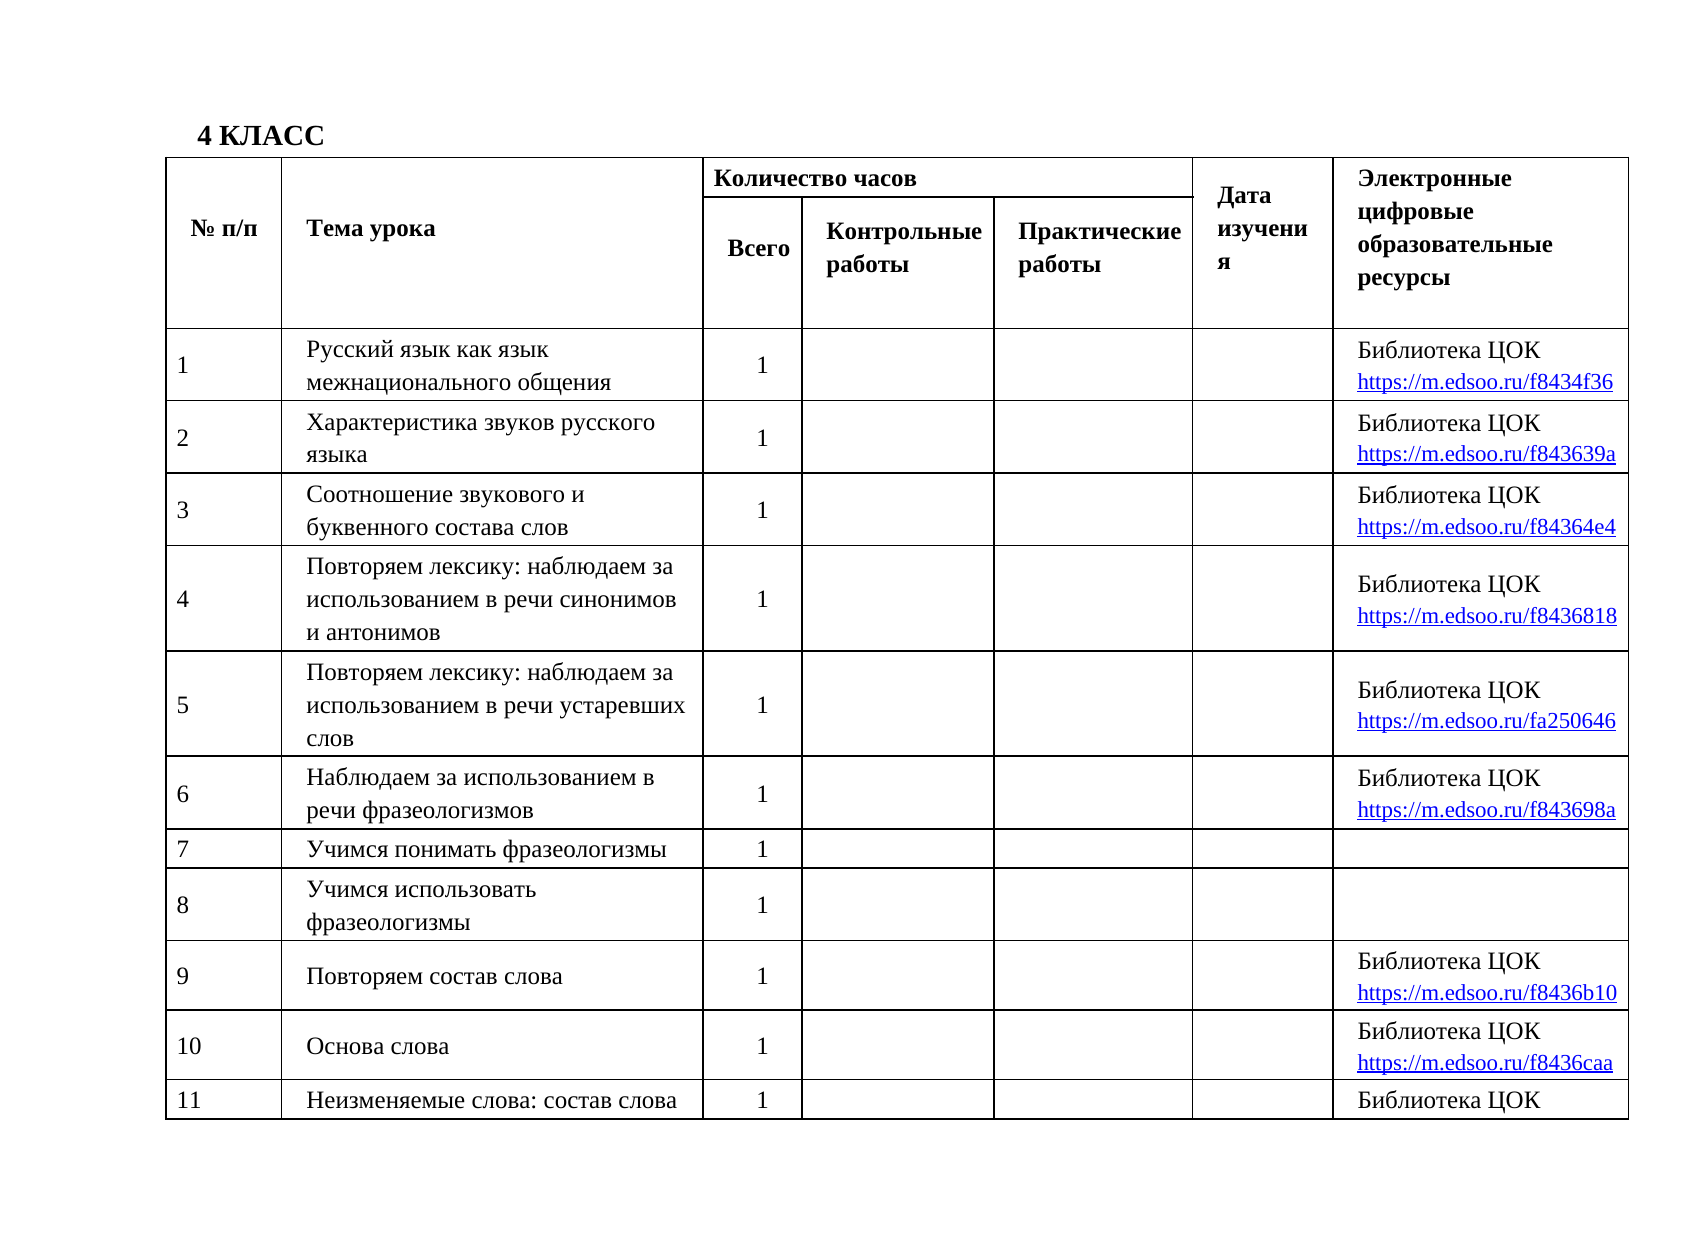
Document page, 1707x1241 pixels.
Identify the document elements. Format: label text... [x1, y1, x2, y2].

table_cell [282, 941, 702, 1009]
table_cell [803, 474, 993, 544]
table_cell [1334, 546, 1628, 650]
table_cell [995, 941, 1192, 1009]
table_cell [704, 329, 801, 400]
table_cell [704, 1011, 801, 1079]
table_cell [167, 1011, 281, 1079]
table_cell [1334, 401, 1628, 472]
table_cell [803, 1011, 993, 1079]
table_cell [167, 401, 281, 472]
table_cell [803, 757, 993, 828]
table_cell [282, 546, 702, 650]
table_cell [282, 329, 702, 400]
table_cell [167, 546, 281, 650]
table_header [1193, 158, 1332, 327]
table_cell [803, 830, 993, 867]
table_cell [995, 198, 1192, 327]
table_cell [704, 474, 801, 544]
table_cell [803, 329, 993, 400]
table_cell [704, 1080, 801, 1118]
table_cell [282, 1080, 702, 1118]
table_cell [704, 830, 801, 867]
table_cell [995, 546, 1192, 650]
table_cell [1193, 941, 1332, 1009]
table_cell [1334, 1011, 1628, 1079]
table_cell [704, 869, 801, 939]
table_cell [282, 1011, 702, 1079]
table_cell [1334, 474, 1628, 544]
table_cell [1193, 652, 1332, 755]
text 4 КЛАСС [190, 118, 1618, 152]
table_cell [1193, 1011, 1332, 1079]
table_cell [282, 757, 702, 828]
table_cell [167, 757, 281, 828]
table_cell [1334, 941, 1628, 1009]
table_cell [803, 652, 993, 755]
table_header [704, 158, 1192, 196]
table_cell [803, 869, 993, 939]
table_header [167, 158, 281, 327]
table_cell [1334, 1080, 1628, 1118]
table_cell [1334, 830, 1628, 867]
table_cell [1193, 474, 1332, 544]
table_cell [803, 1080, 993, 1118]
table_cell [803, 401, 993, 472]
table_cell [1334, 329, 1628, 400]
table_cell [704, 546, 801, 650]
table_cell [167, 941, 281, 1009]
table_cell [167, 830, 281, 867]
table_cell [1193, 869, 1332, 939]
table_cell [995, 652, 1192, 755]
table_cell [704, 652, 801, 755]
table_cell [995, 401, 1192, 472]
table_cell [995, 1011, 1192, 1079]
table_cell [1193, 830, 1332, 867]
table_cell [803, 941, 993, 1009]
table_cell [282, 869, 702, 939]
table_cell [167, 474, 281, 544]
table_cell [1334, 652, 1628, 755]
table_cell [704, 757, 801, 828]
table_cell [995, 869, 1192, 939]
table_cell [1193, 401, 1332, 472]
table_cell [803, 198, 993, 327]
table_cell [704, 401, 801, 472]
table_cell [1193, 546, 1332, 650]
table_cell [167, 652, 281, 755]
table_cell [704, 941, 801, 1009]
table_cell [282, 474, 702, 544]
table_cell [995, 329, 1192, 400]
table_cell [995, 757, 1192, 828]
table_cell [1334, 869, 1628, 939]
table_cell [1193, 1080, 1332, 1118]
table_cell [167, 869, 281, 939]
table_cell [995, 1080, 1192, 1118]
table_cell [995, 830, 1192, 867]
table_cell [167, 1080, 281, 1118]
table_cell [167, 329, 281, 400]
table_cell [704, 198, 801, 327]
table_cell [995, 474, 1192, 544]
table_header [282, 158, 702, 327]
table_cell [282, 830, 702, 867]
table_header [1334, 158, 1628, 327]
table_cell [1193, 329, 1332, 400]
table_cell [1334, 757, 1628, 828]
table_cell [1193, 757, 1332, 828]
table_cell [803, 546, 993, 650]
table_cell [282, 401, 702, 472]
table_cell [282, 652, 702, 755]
